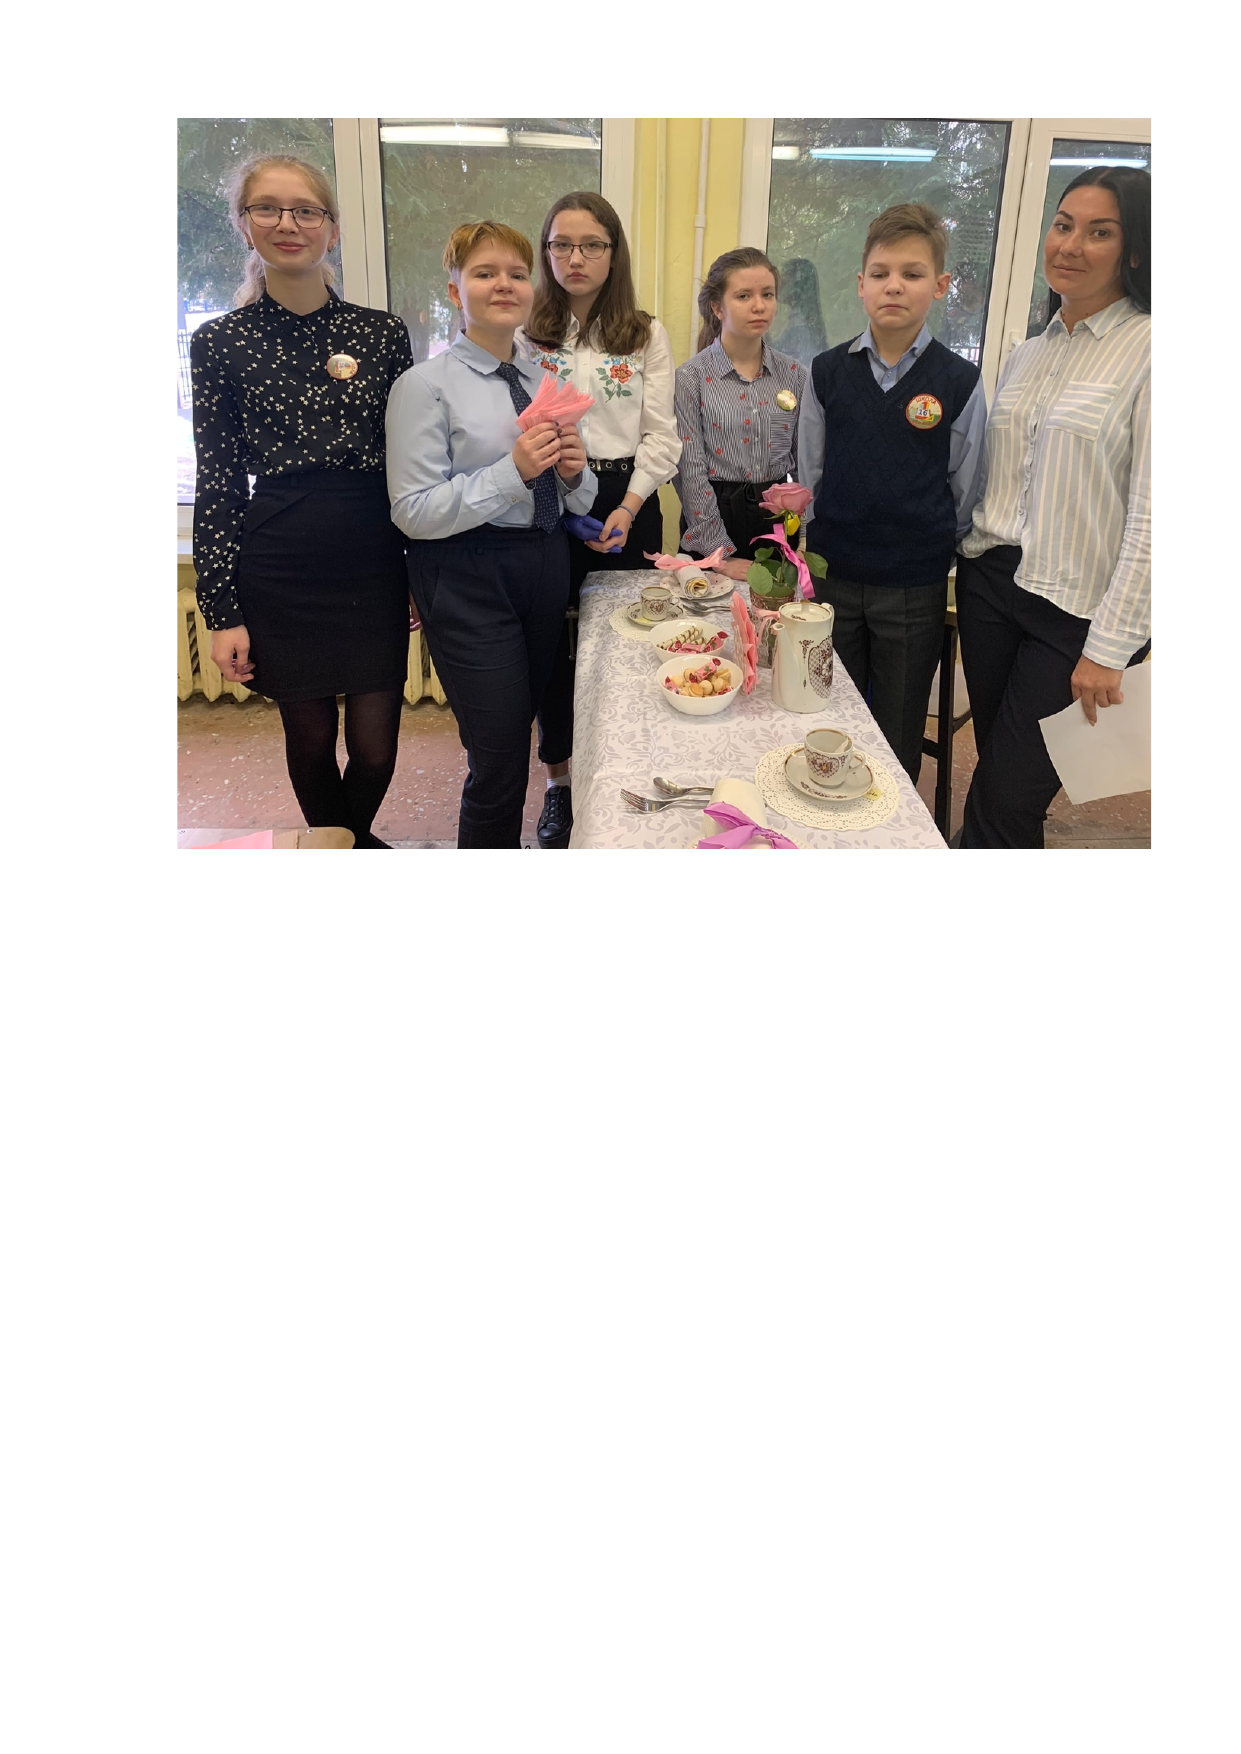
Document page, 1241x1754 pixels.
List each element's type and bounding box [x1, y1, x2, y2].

picture [177, 118, 1152, 849]
